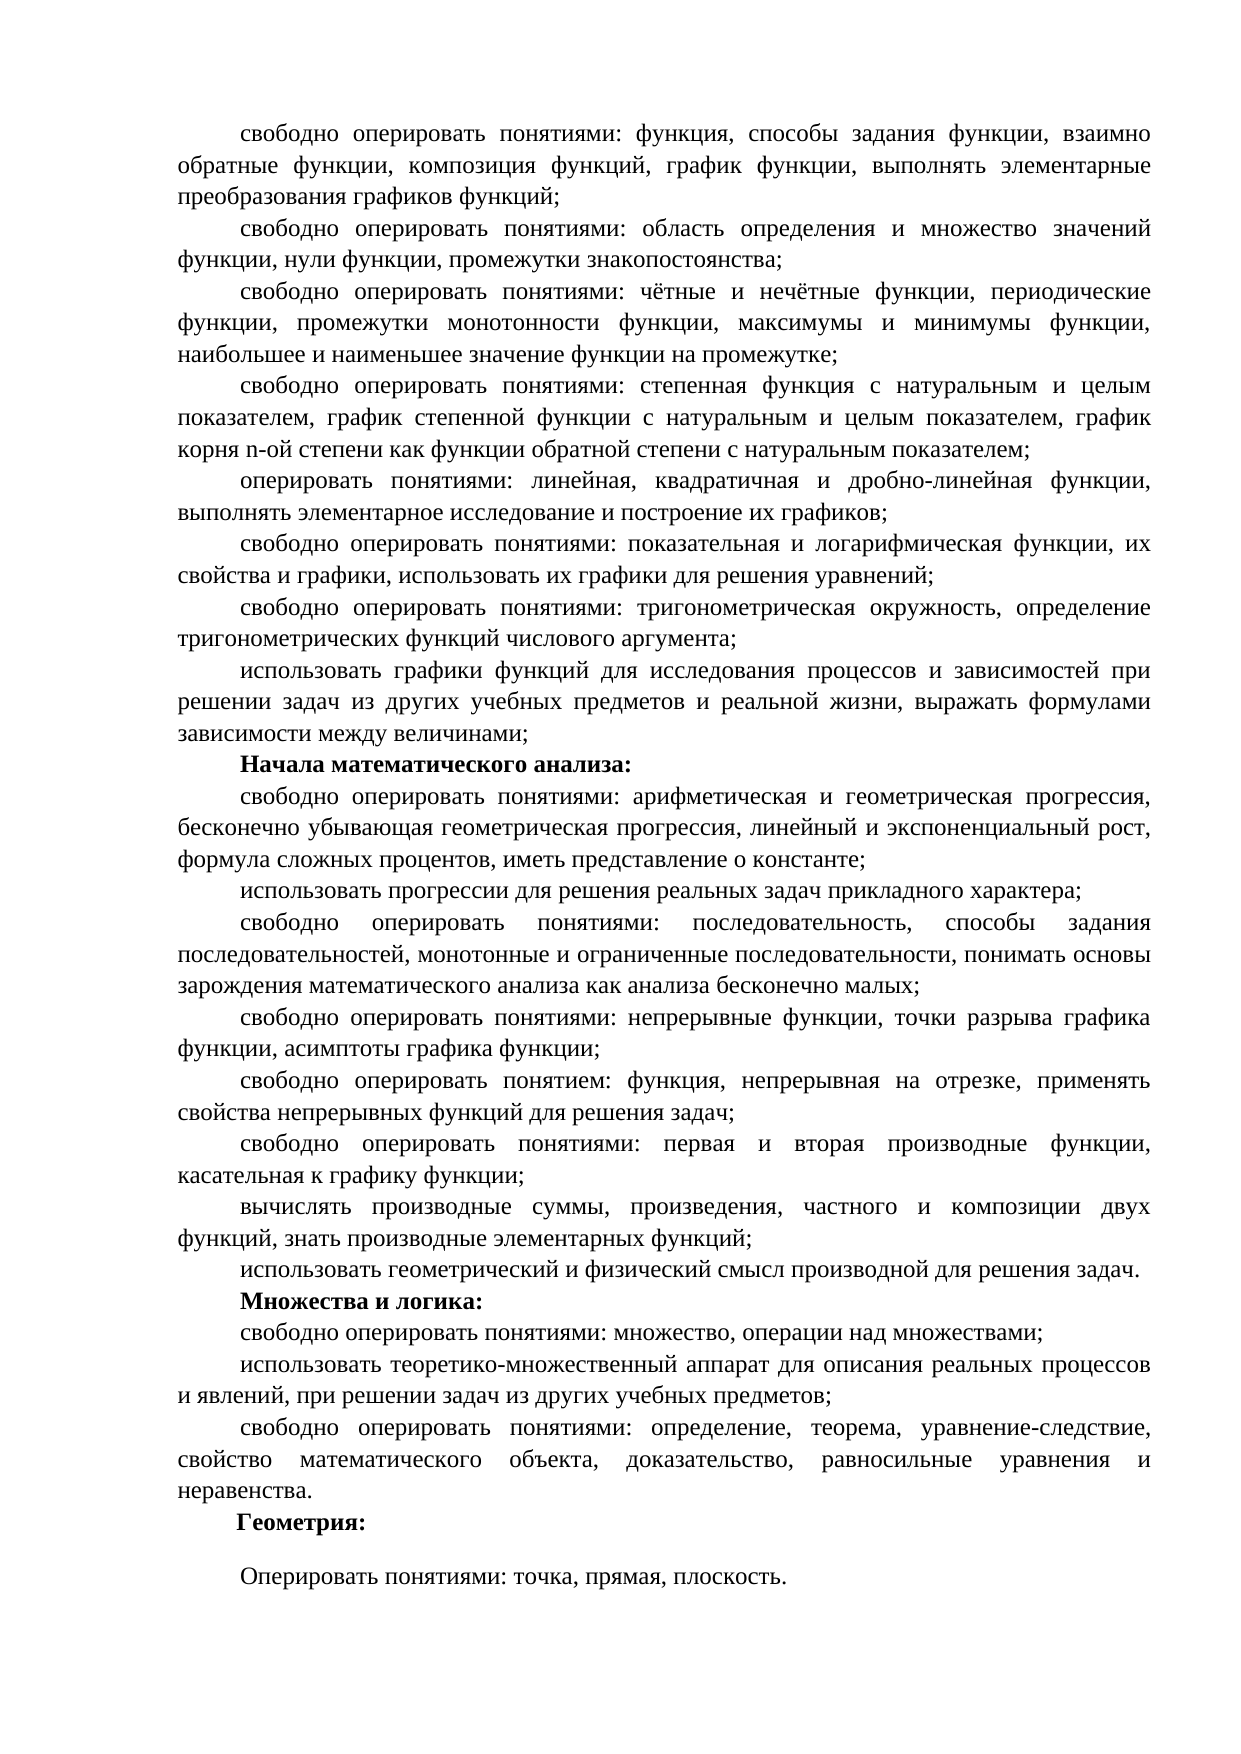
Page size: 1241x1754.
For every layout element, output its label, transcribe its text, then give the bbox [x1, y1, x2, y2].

text использовать геометрический и физический смысл производной для решения задач. [177, 1254, 1152, 1283]
text свободно оперировать понятиями: показательная и логарифмическая функции, их свойства и графики, использовать их графики для решения уравнений; [177, 528, 1152, 589]
text оперировать понятиями: линейная, квадратичная и дробно-линейная функции, выполнять элементарное исследование и построение их графиков; [177, 465, 1152, 526]
text свободно оперировать понятиями: определение, теорема, уравнение-следствие, свойство математического объекта, доказательство, равносильные уравнения и неравенства. [177, 1412, 1152, 1504]
text Начала математического анализа: [177, 749, 1152, 778]
text использовать графики функций для исследования процессов и зависимостей при решении задач из других учебных предметов и реальной жизни, выражать формулами зависимости между величинами; [177, 655, 1152, 747]
text свободно оперировать понятиями: степенная функция с натуральным и целым показателем, график степенной функции с натуральным и целым показателем, график корня n-ой степени как функции обратной степени с натуральным показателем; [177, 371, 1152, 462]
text использовать прогрессии для решения реальных задач прикладного характера; [177, 876, 1152, 904]
text вычислять производные суммы, произведения, частного и композиции двух функций, знать производные элементарных функций; [177, 1191, 1152, 1252]
text Геометрия: [177, 1507, 1152, 1536]
text свободно оперировать понятиями: последовательность, способы задания последовательностей, монотонные и ограниченные последовательности, понимать основы зарождения математического анализа как анализа бесконечно малых; [177, 907, 1152, 999]
text свободно оперировать понятиями: область определения и множество значений функции, нули функции, промежутки знакопостоянства; [177, 213, 1152, 273]
text Множества и логика: [177, 1286, 1152, 1315]
text свободно оперировать понятиями: непрерывные функции, точки разрыва графика функции, асимптоты графика функции; [177, 1002, 1152, 1062]
text свободно оперировать понятиями: арифметическая и геометрическая прогрессия, бесконечно убывающая геометрическая прогрессия, линейный и экспоненциальный рост, формула сложных процентов, иметь представление о константе; [177, 781, 1152, 873]
text использовать теоретико-множественный аппарат для описания реальных процессов и явлений, при решении задач из других учебных предметов; [177, 1349, 1152, 1409]
text свободно оперировать понятиями: тригонометрическая окружность, определение тригонометрических функций числового аргумента; [177, 592, 1152, 652]
text свободно оперировать понятиями: множество, операции над множествами; [177, 1317, 1152, 1346]
text свободно оперировать понятиями: первая и вторая производные функции, касательная к графику функции; [177, 1128, 1152, 1188]
text свободно оперировать понятием: функция, непрерывная на отрезке, применять свойства непрерывных функций для решения задач; [177, 1065, 1152, 1125]
text Оперировать понятиями: точка, прямая, плоскость. [177, 1561, 1152, 1589]
text свободно оперировать понятиями: функция, способы задания функции, взаимно обратные функции, композиция функций, график функции, выполнять элементарные преобразования графиков функций; [177, 118, 1152, 210]
text свободно оперировать понятиями: чётные и нечётные функции, периодические функции, промежутки монотонности функции, максимумы и минимумы функции, наибольшее и наименьшее значение функции на промежутке; [177, 276, 1152, 368]
